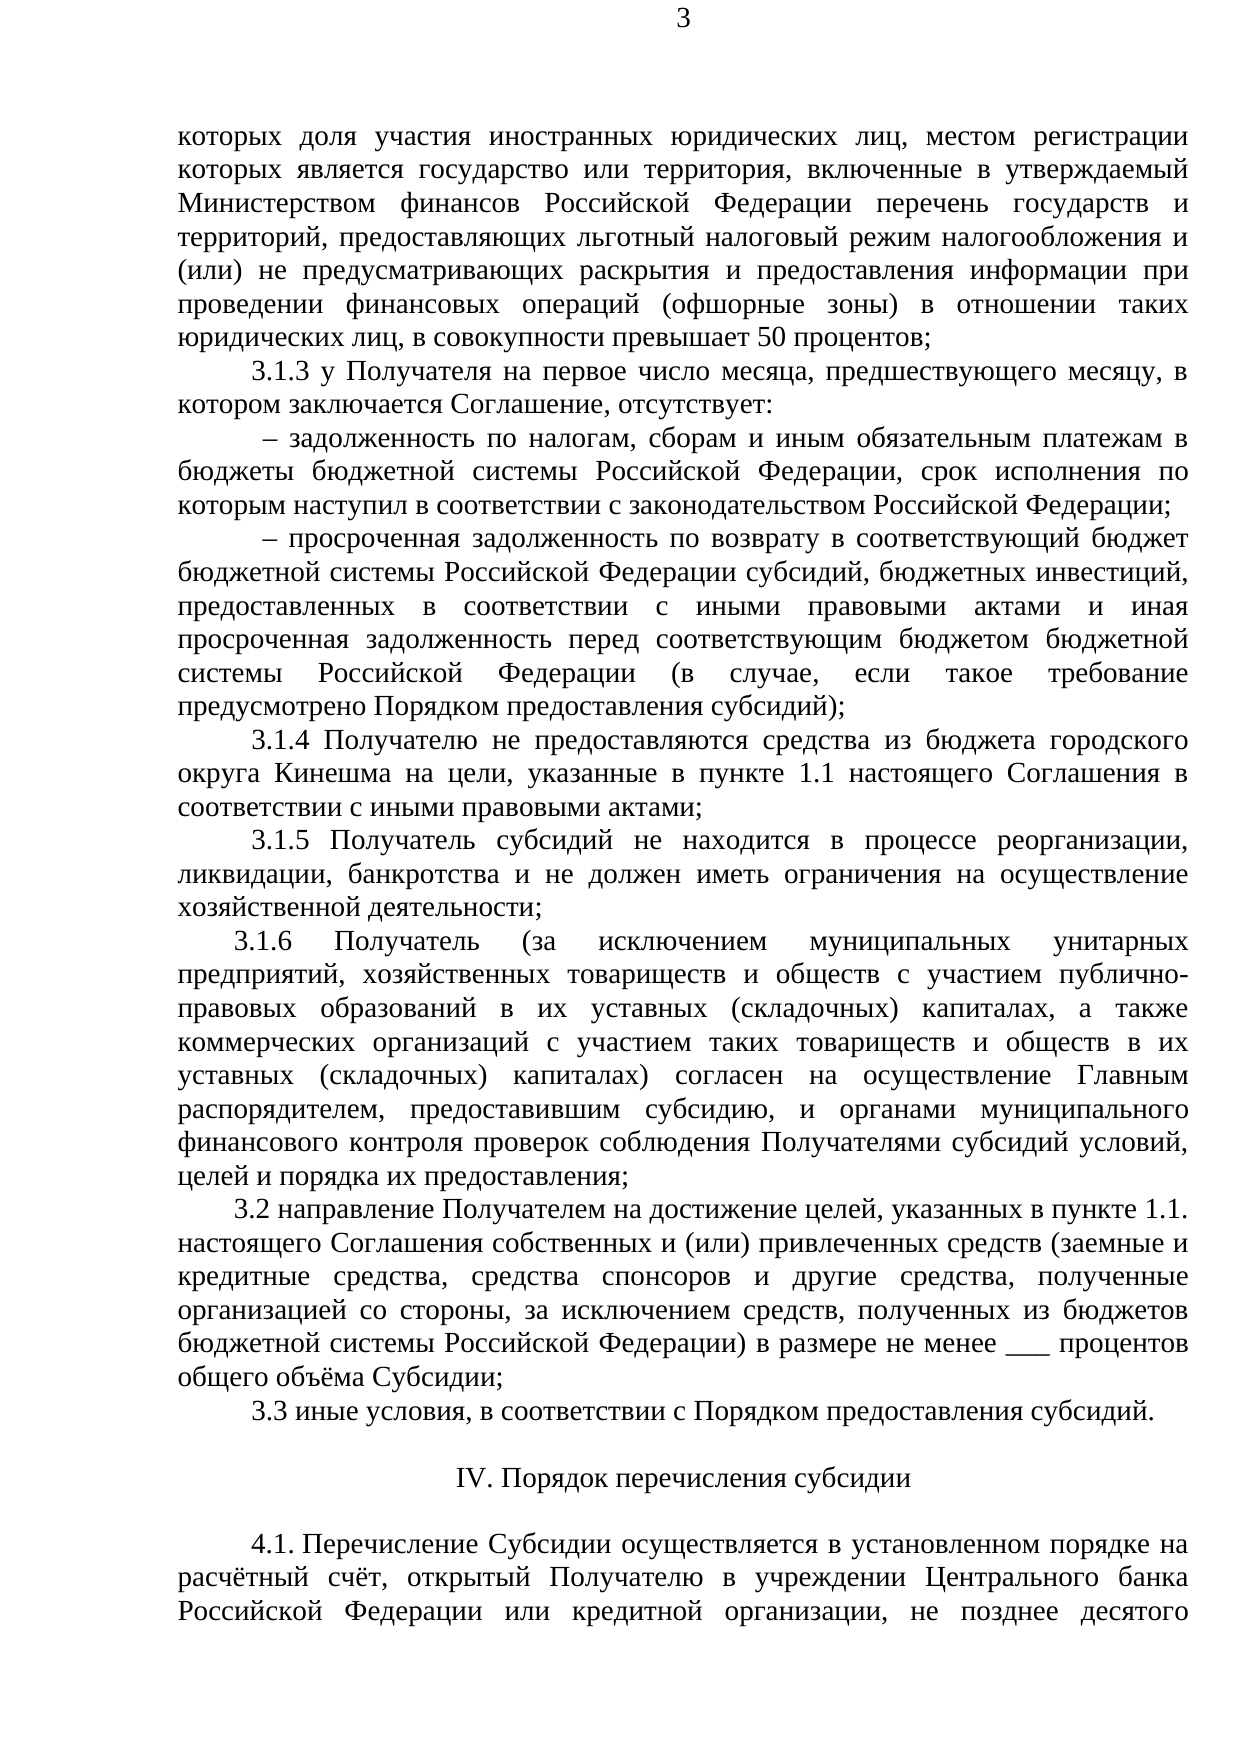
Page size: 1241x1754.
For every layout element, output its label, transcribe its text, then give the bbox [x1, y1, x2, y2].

text – просроченная задолженность по возврату в соответствующий бюджет бюджетной системы Российской Федерации субсидий, бюджетных инвестиций, предоставленных в соответствии с иными правовыми актами и иная просроченная задолженность перед соответствующим бюджетом бюджетной системы Российской Федерации (в случае, если такое требование предусмотрено Порядком предоставления субсидий); [177, 521, 1189, 722]
text 3.1.4 Получателю не предоставляются средства из бюджета городского округа Кинешма на цели, указанные в пункте 1.1 настоящего Соглашения в соответствии с иными правовыми актами; [177, 722, 1189, 822]
text 3.1.3 у Получателя на первое число месяца, предшествующего месяцу, в котором заключается Соглашение, отсутствует: [177, 353, 1189, 420]
text 3.1.5 Получатель субсидий не находится в процессе реорганизации, ликвидации, банкротства и не должен иметь ограничения на осуществление хозяйственной деятельности; [177, 822, 1189, 923]
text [177, 1526, 1189, 1627]
text 3.2 направление Получателем на достижение целей, указанных в пункте 1.1. настоящего Соглашения собственных и (или) привлеченных средств (заемные и кредитные средства, средства спонсоров и другие средства, полученные организацией со стороны, за исключением средств, полученных из бюджетов бюджетной системы Российской Федерации) в размере не менее ___ процентов общего объёма Субсидии; [177, 1191, 1189, 1393]
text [177, 118, 1189, 353]
text IV. Порядок перечисления субсидии [177, 1460, 1189, 1493]
text 3.1.6 Получатель (за исключением муниципальных унитарных предприятий, хозяйственных товариществ и обществ с участием публично-правовых образований в их уставных (складочных) капиталах, а также коммерческих организаций с участием таких товариществ и обществ в их уставных (складочных) капиталах) согласен на осуществление Главным распорядителем, предоставившим субсидию, и органами муниципального финансового контроля проверок соблюдения Получателями субсидий условий, целей и порядка их предоставления; [177, 923, 1189, 1191]
text 3.3 иные условия, в соответствии с Порядком предоставления субсидий. [177, 1393, 1189, 1426]
text – задолженность по налогам, сборам и иным обязательным платежам в бюджеты бюджетной системы Российской Федерации, срок исполнения по которым наступил в соответствии с законодательством Российской Федерации; [177, 420, 1189, 521]
